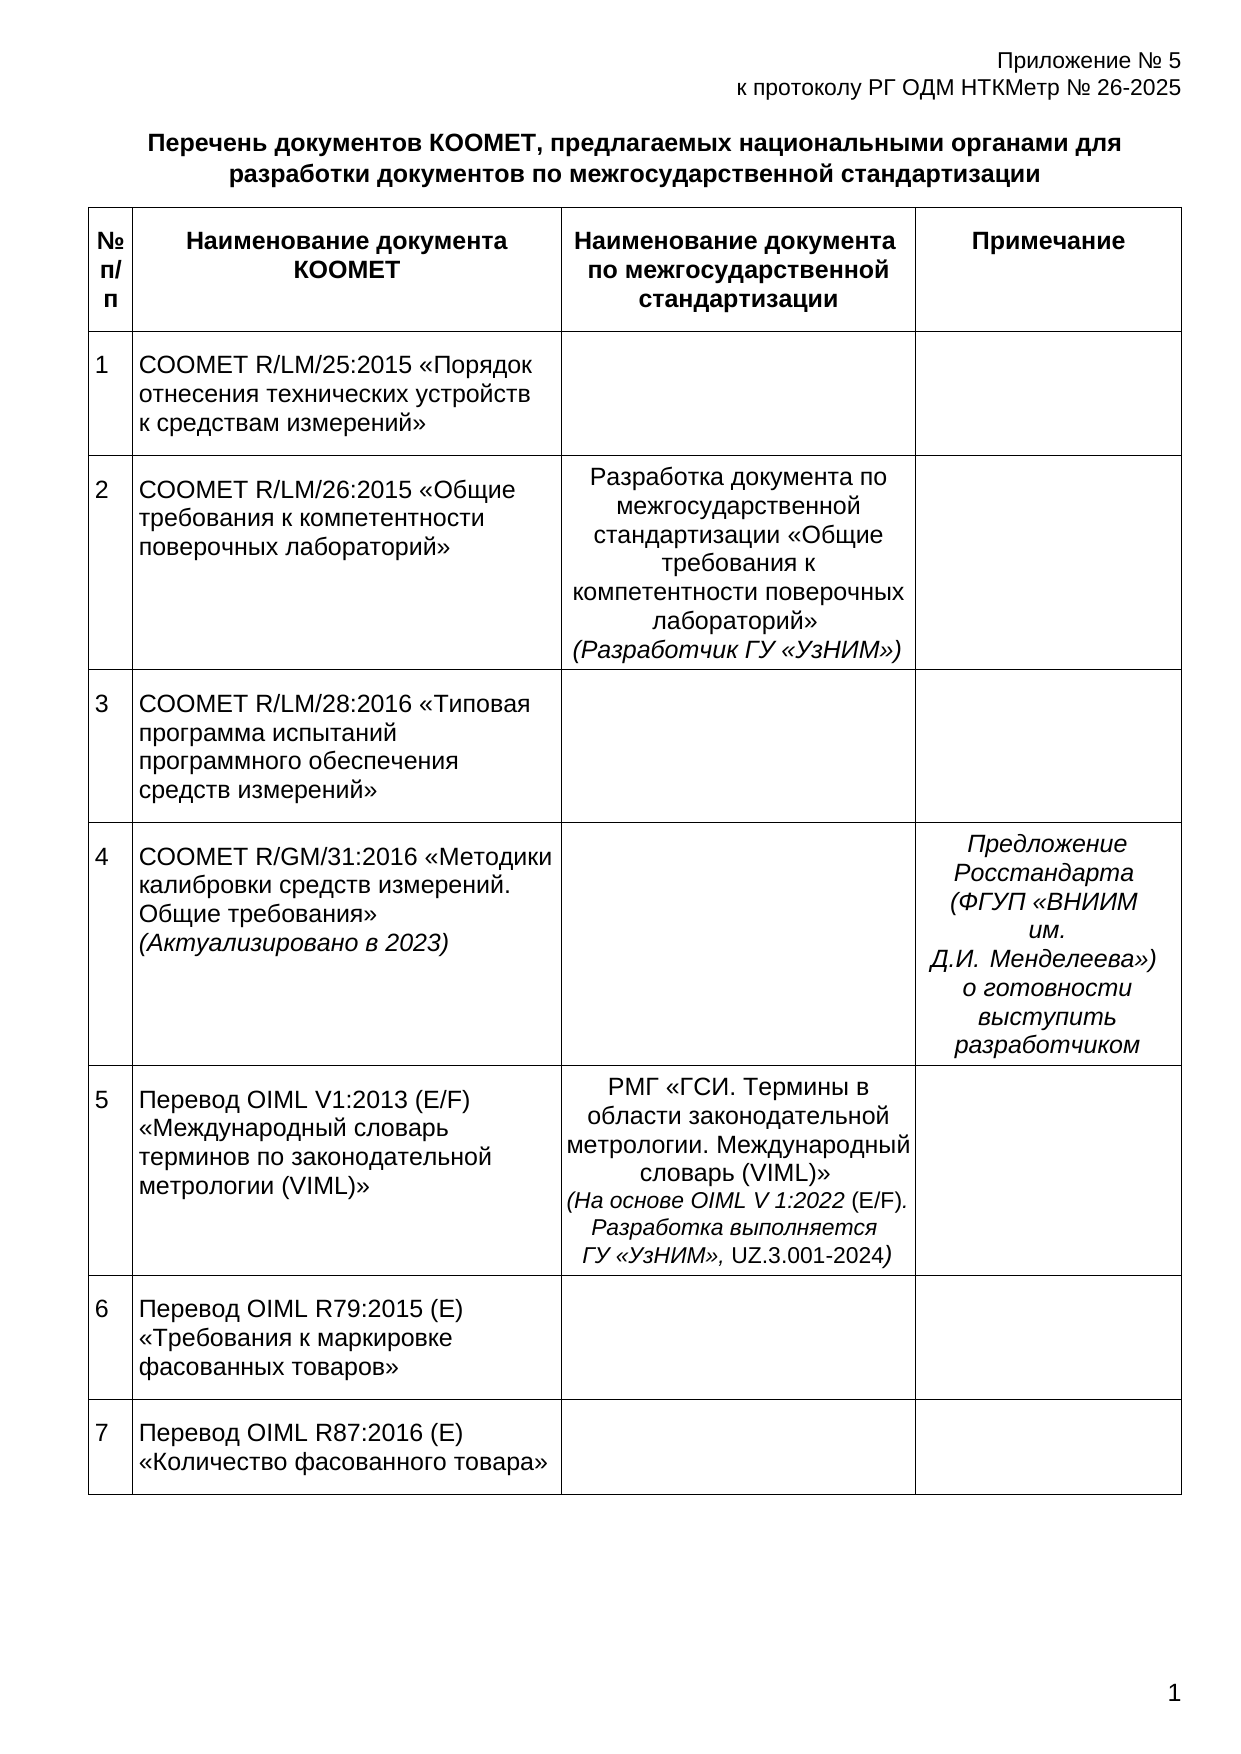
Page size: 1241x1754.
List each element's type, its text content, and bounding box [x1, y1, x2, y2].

table_cell [562, 332, 915, 455]
table_cell [916, 1276, 1181, 1399]
table_cell [89, 1400, 132, 1494]
table_cell [562, 1400, 915, 1494]
table_cell [916, 456, 1181, 669]
table_header Наименование документа по межгосударственной стандартизации [562, 208, 915, 331]
table_cell [89, 332, 132, 455]
table_cell [89, 1066, 132, 1274]
table_cell [89, 1276, 132, 1399]
table_cell [89, 456, 132, 669]
table_cell [916, 1400, 1181, 1494]
table_cell [562, 670, 915, 822]
table_header Наименование документа КООМЕТ [133, 208, 561, 331]
table_cell Перевод OIML V1:2013 (E/F) «Международный словарь терминов по законодательной метрологии (VIML)» [133, 1066, 561, 1274]
table_cell Перевод OIML R79:2015 (Е) «Требования к маркировке фасованных товаров» [133, 1276, 561, 1399]
table_cell [916, 1066, 1181, 1274]
table_cell [89, 823, 132, 1065]
table_cell [916, 332, 1181, 455]
table_cell Перевод OIML R87:2016 (Е) «Количество фасованного товара» [133, 1400, 561, 1494]
table_header № п/п [89, 208, 132, 331]
table_cell [562, 823, 915, 1065]
table_cell CООМЕТ R/LM/26:2015 «Общие требования к компетентности поверочных лабораторий» [133, 456, 561, 669]
table_cell CООМЕТ R/LM/25:2015 «Порядок отнесения технических устройств к средствам измерений» [133, 332, 561, 455]
table_cell РМГ «ГСИ. Термины в области законодательной метрологии. Международный словарь (VIML)» (На основе OIML V 1:2022 (E/F). Разработка выполняется ГУ «УзНИМ», UZ.3.001-2024) [562, 1066, 915, 1274]
table_cell [89, 670, 132, 822]
table_cell Разработка документа по межгосударственной стандартизации «Общие требования к компетентности поверочных лабораторий» (Разработчик ГУ «УзНИМ») [562, 456, 915, 669]
table_header Примечание [916, 208, 1181, 331]
table_cell [916, 670, 1181, 822]
table_cell CООМЕТ R/GM/31:2016 «Методики калибровки средств измерений. Общие требования» (Актуализировано в 2023) [133, 823, 561, 1065]
text Перечень документов КООМЕТ, предлагаемых национальными органами для разработки документов по межгосударственной стандартизации [89, 128, 1181, 188]
table_cell CООМЕТ R/LM/28:2016 «Типовая программа испытаний программного обеспечения средств измерений» [133, 670, 561, 822]
table_cell [562, 1276, 915, 1399]
table_cell Предложение Росстандарта (ФГУП «ВНИИМ им. Д.И. Менделеева») о готовности выступить разработчиком [916, 823, 1181, 1065]
